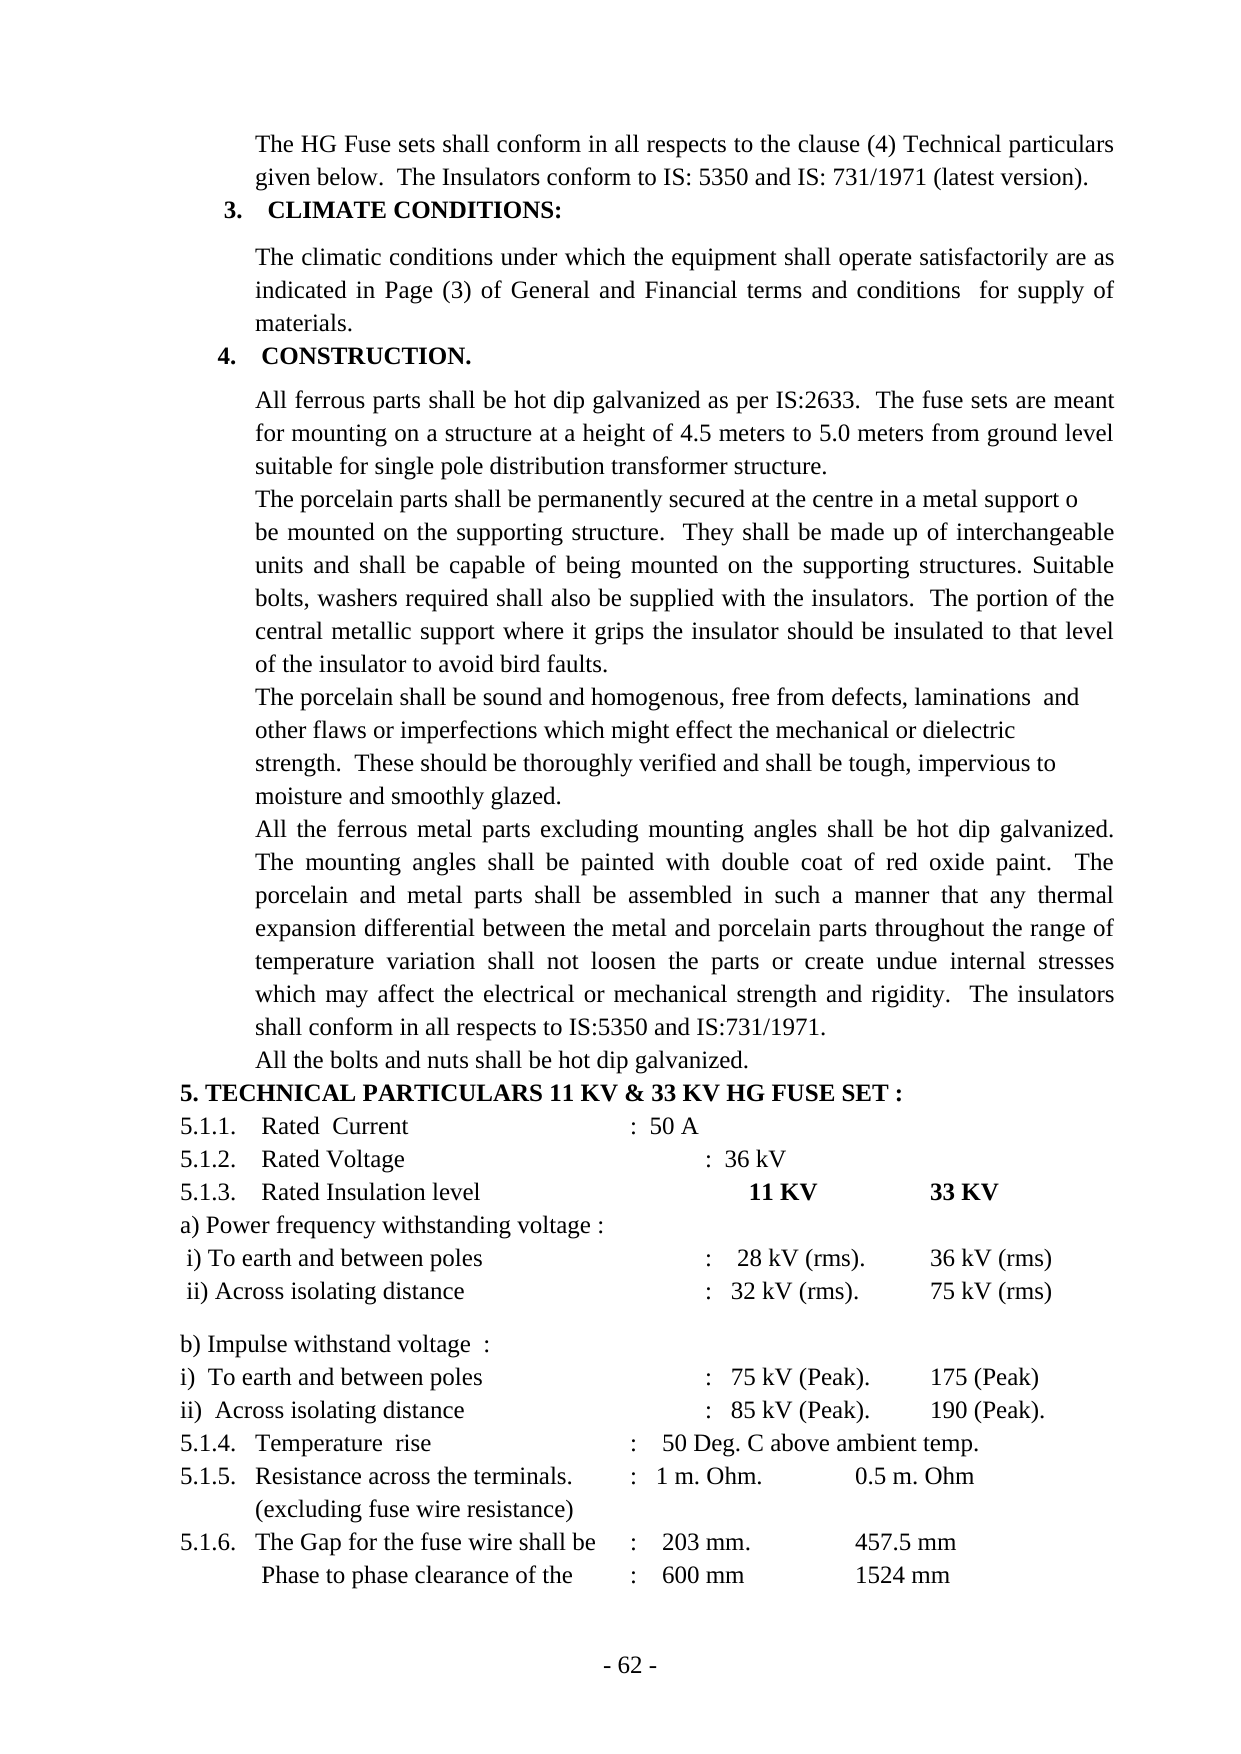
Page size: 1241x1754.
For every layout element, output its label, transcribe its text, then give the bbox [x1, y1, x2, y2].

text 5.1.2. Rated Voltage : 36 kV [180, 1144, 1115, 1173]
text a) Power frequency withstanding voltage : [180, 1210, 1115, 1239]
text other flaws or imperfections which might effect the mechanical or dielectric [216, 715, 1115, 744]
text 5.1.5. Resistance across the terminals. : 1 m. Ohm. 0.5 m. Ohm [180, 1461, 1115, 1489]
text 5. TECHNICAL PARTICULARS 11 KV & 33 KV HG FUSE SET : [180, 1078, 1115, 1107]
list Phase to phase clearance of the : 600 mm 1524 mm [180, 1560, 1115, 1588]
text The climatic conditions under which the equipment shall operate satisfactorily are as indicated in Page (3) of General and Financial terms and conditions for supply of materials. [255, 242, 1115, 337]
text 5.1.3. Rated Insulation level 11 KV 33 KV [180, 1177, 1115, 1206]
list be mounted on the supporting structure. They shall be made up of interchangeable units and shall be capable of being mounted on the supporting structures. Suitable bolts, washers required shall also be supplied with the insulators. The portion of the central metallic support where it grips the insulator should be insulated to that level of the insulator to avoid bird faults. [216, 517, 1115, 678]
text i) To earth and between poles : 75 kV (Peak). 175 (Peak) [180, 1362, 1115, 1390]
list All ferrous parts shall be hot dip galvanized as per IS:2633. The fuse sets are meant for mounting on a structure at a height of 4.5 meters to 5.0 meters from ground level suitable for single pole distribution transformer structure. [253, 385, 1115, 479]
text ii) Across isolating distance : 85 kV (Peak). 190 (Peak). [180, 1395, 1115, 1423]
text All the ferrous metal parts excluding mounting angles shall be hot dip galvanized. The mounting angles shall be painted with double coat of red oxide paint. The porcelain and metal parts shall be assembled in such a manner that any thermal expansion differential between the metal and porcelain parts throughout the range of temperature variation shall not loosen the parts or create undue internal stresses which may affect the electrical or mechanical strength and rigidity. The insulators shall conform in all respects to IS:5350 and IS:731/1971. [255, 814, 1115, 1041]
text The porcelain shall be sound and homogenous, free from defects, laminations and [216, 682, 1115, 711]
text (excluding fuse wire resistance) [180, 1494, 1115, 1522]
text 5.1.6. The Gap for the fuse wire shall be : 203 mm. 457.5 mm [180, 1527, 1115, 1556]
text 5.1.4. Temperature rise : 50 Deg. C above ambient temp. [180, 1428, 1115, 1456]
text 5.1.1. Rated Current : 50 A [180, 1111, 1115, 1140]
text 4. CONSTRUCTION. [180, 341, 1115, 369]
text moisture and smoothly glazed. [216, 781, 1115, 810]
text i) To earth and between poles : 28 kV (rms). 36 kV (rms) [180, 1243, 1115, 1272]
text The HG Fuse sets shall conform in all respects to the clause (4) Technical particulars given below. The Insulators conform to IS: 5350 and IS: 731/1971 (latest version). [255, 129, 1115, 191]
list All the bolts and nuts shall be hot dip galvanized. [217, 1045, 1115, 1074]
text strength. These should be thoroughly verified and shall be tough, impervious to [216, 748, 1115, 777]
text b) Impulse withstand voltage : [180, 1329, 1115, 1357]
list The porcelain parts shall be permanently secured at the centre in a metal support o [141, 484, 1115, 513]
text 3. CLIMATE CONDITIONS: [180, 195, 1115, 224]
text ii) Across isolating distance : 32 kV (rms). 75 kV (rms) [180, 1276, 1115, 1305]
